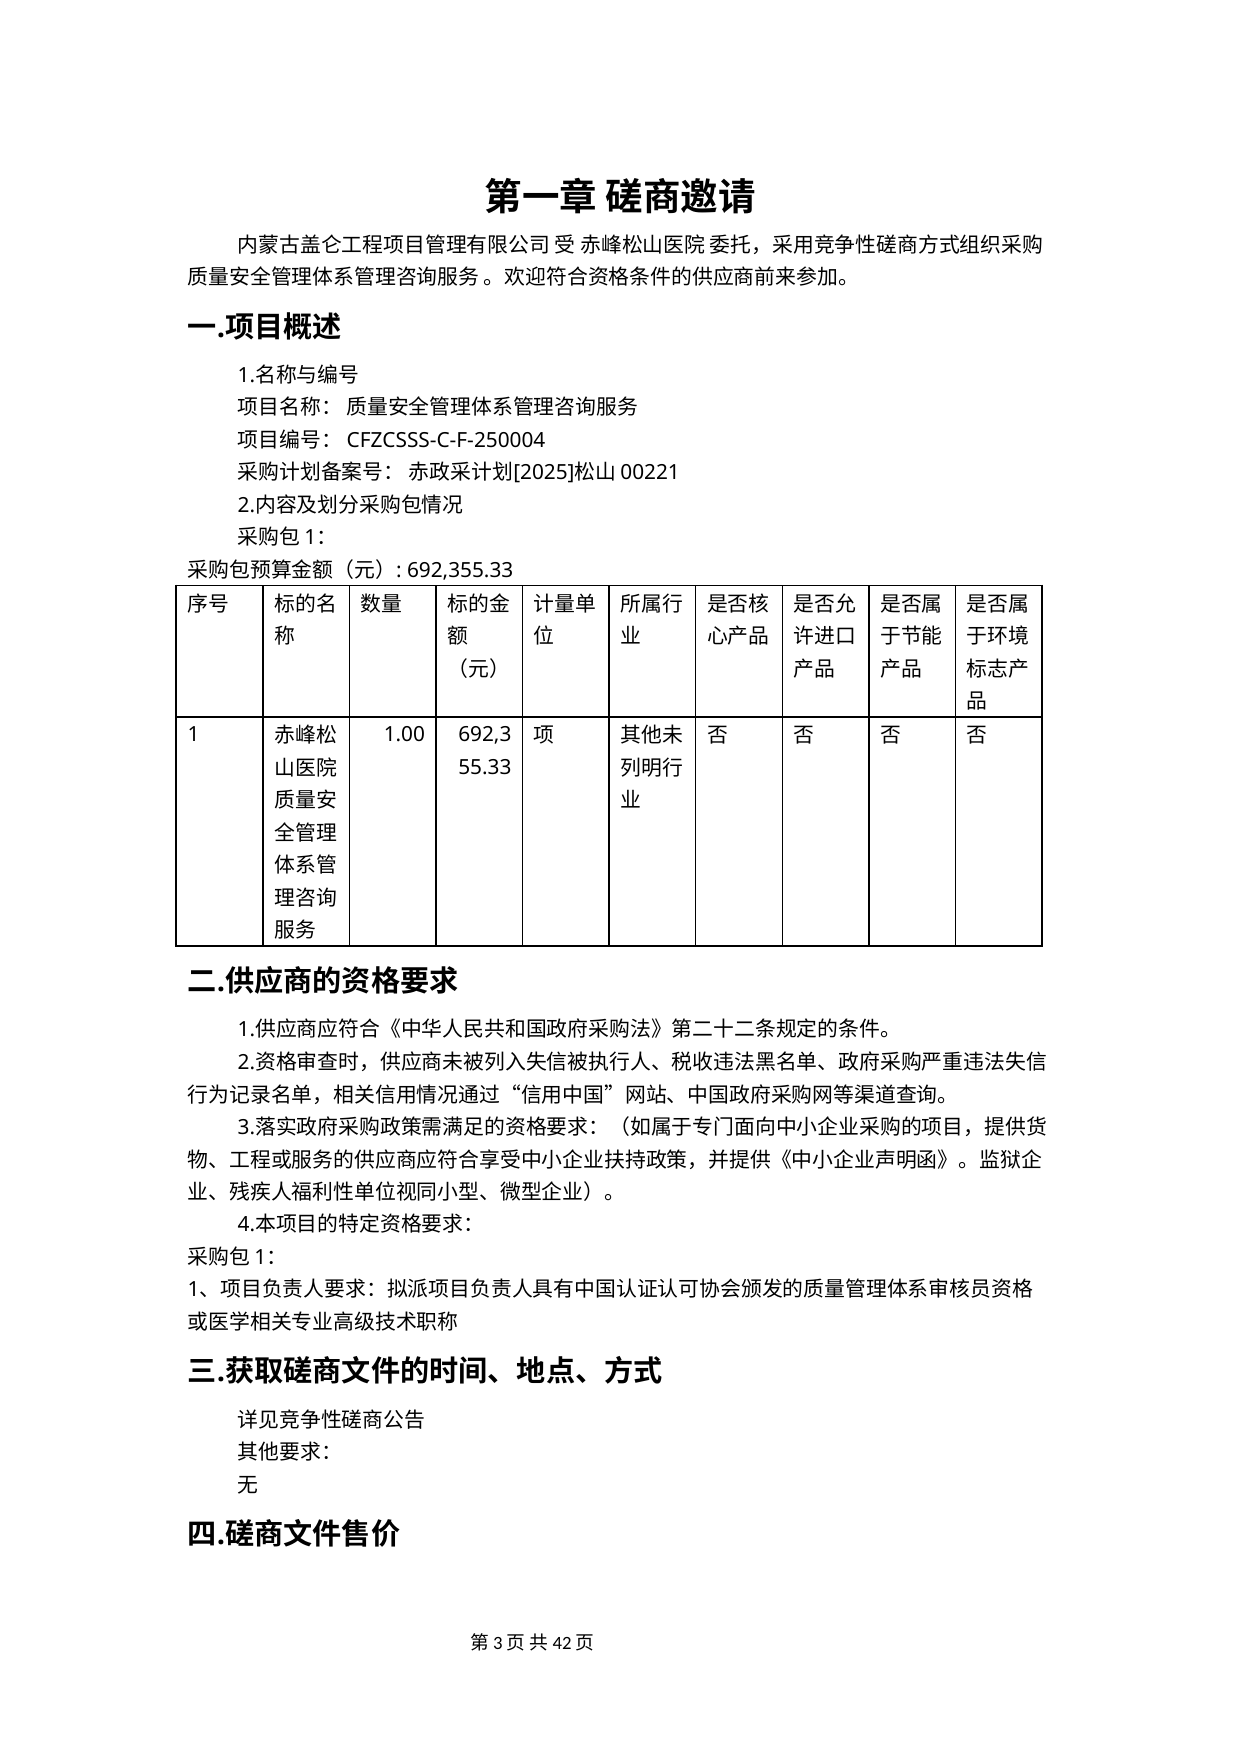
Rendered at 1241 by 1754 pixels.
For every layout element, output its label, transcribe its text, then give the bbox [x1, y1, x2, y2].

text 采购包1： [187, 519, 1053, 552]
table_header 标的金额 （元） [437, 586, 522, 716]
text 1.供应商应符合《中华人民共和国政府采购法》第二十二条规定的条件。 [187, 1012, 1053, 1044]
table_cell 赤峰松山医院质量安全管理体系管理咨询服务 [264, 718, 349, 945]
text 三.获取磋商文件的时间、地点、方式 [187, 1337, 1053, 1402]
table_cell 否 [696, 718, 782, 945]
text 采购包预算金额（元）: 692,355.33 [187, 552, 1053, 584]
table_header 是否属于节能产品 [870, 586, 955, 716]
table_header 是否核心产品 [696, 586, 782, 716]
table_cell 1.00 [350, 718, 435, 945]
text 1.名称与编号 [187, 357, 1053, 389]
text 4.本项目的特定资格要求： [187, 1207, 1053, 1239]
table_header 是否属于环境标志产品 [956, 586, 1041, 716]
text 2.内容及划分采购包情况 [187, 487, 1053, 519]
text 四.磋商文件售价 [187, 1499, 1053, 1564]
table_cell 否 [783, 718, 868, 945]
text 无 [187, 1467, 1053, 1499]
table_cell 否 [870, 718, 955, 945]
table_cell 其他未列明行业 [610, 718, 695, 945]
text 1、项目负责人要求：拟派项目负责人具有中国认证认可协会颁发的质量管理体系审核员资格或医学相关专业高级技术职称 [187, 1272, 1053, 1337]
table_header 数量 [350, 586, 435, 716]
table_header 是否允许进口产品 [783, 586, 868, 716]
text 详见竞争性磋商公告 [187, 1402, 1053, 1434]
text 3.落实政府采购政策需满足的资格要求：（如属于专门面向中小企业采购的项目，提供货物、工程或服务的供应商应符合享受中小企业扶持政策，并提供《中小企业声明函》。监狱企业、残疾人福利性单位视同小型、微型企业）。 [187, 1109, 1053, 1207]
table_header 标的名称 [264, 586, 349, 716]
text 二.供应商的资格要求 [187, 947, 1053, 1012]
text 一.项目概述 [187, 292, 1053, 357]
text 项目名称： 质量安全管理体系管理咨询服务 [187, 389, 1053, 422]
table_cell 1 [177, 718, 262, 945]
table_header 序号 [177, 586, 262, 716]
table_cell 否 [956, 718, 1041, 945]
table_header 计量单位 [523, 586, 608, 716]
text 项目编号： CFZCSSS-C-F-250004 [187, 422, 1053, 454]
text 内蒙古盖仑工程项目管理有限公司 受 赤峰松山医院 委托，采用竞争性磋商方式组织采购 质量安全管理体系管理咨询服务 。欢迎符合资格条件的供应商前来参加。 [187, 227, 1053, 292]
table_cell 项 [523, 718, 608, 945]
text 第一章 磋商邀请 [187, 162, 1053, 227]
table_header 所属行业 [610, 586, 695, 716]
table_cell 692,355.33 [437, 718, 522, 945]
text 其他要求： [187, 1434, 1053, 1467]
text 采购计划备案号： 赤政采计划[2025]松山00221 [187, 454, 1053, 487]
text 2.资格审查时，供应商未被列入失信被执行人、税收违法黑名单、政府采购严重违法失信行为记录名单，相关信用情况通过“信用中国”网站、中国政府采购网等渠道查询。 [187, 1044, 1053, 1109]
text 采购包1： [187, 1239, 1053, 1272]
